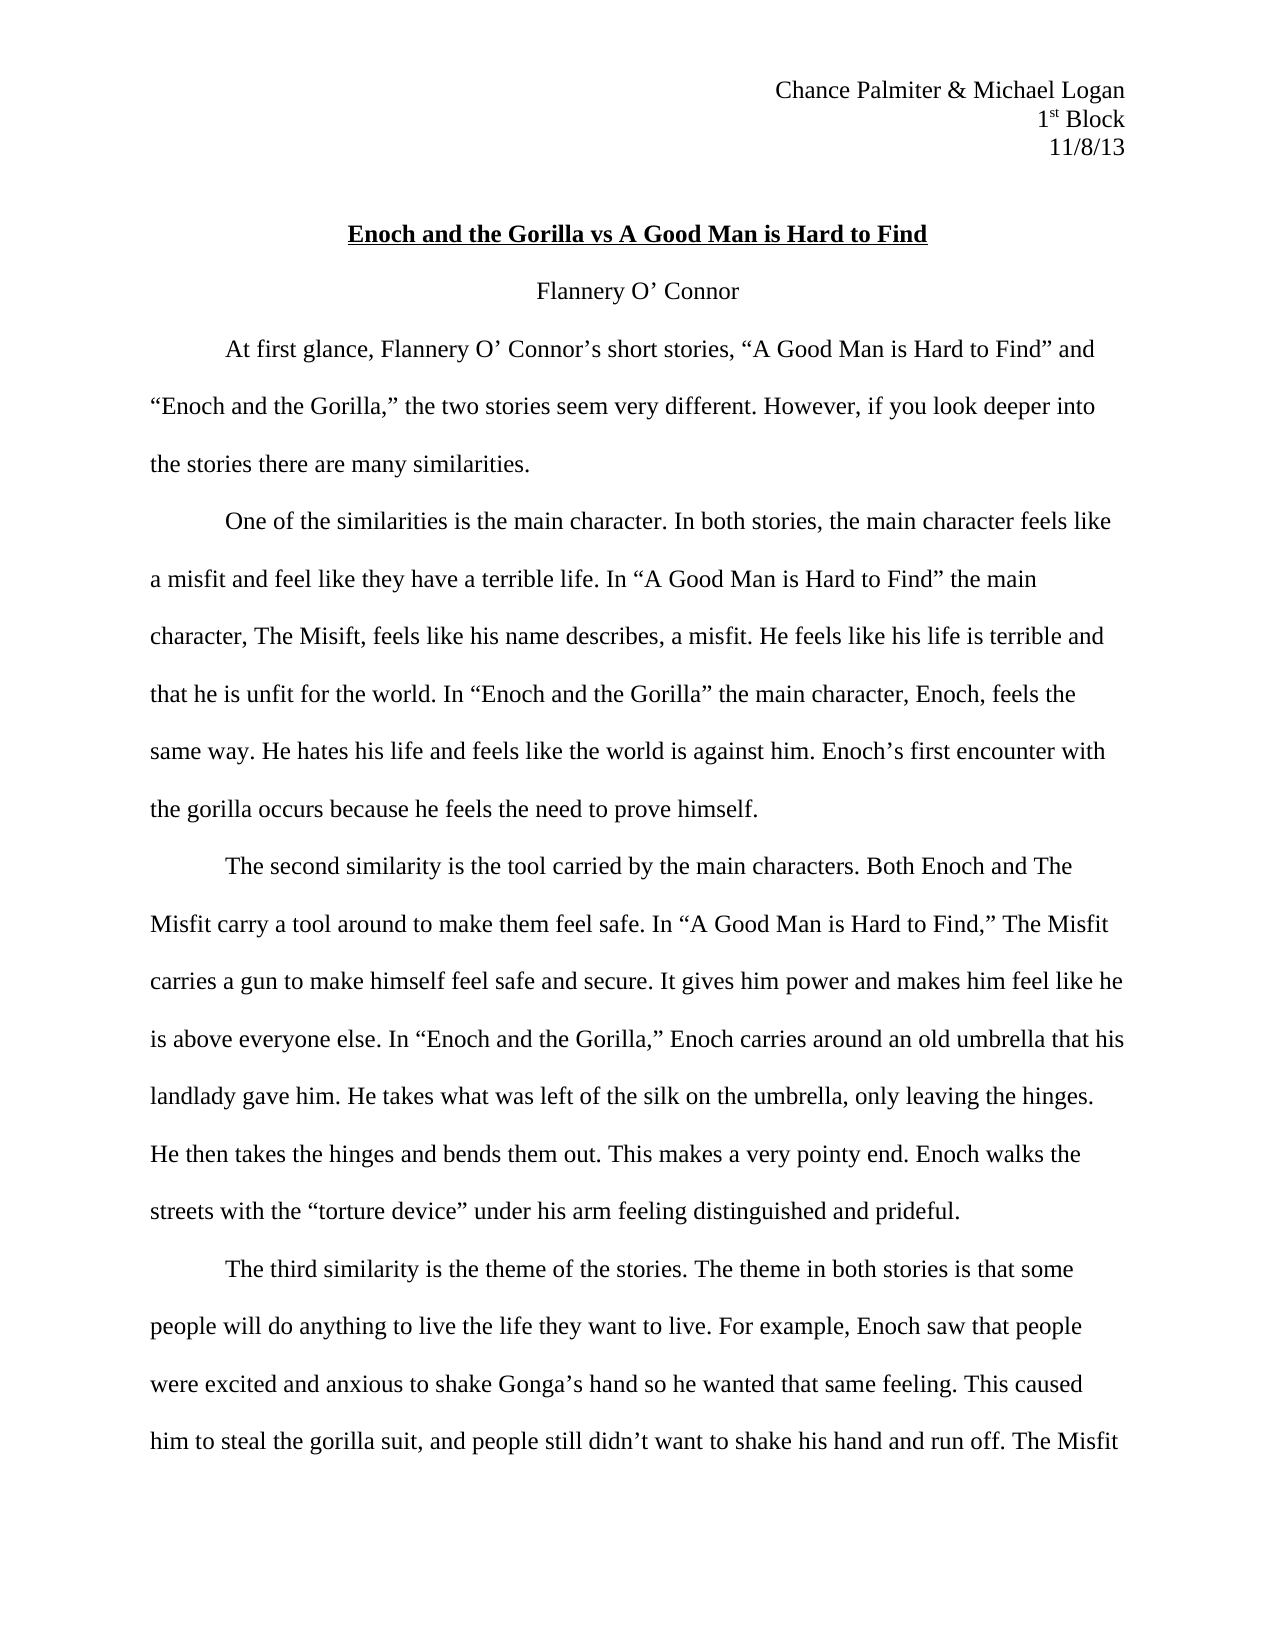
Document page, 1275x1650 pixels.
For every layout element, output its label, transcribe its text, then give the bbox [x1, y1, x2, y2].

text Flannery O’ Connor [150, 276, 1125, 305]
text One of the similarities is the main character. In both stories, the main character feels like a misfit and feel like they have a terrible life. In “A Good Man is Hard to Find” the main character, The Misift, feels like his name describes, a misfit. He feels like his life is terrible and that he is unfit for the world. In “Enoch and the Gorilla” the main character, Enoch, feels the same way. He hates his life and feels like the world is against him. Enoch’s first encounter with the gorilla occurs because he feels the need to prove himself. [150, 506, 1125, 822]
text The second similarity is the tool carried by the main characters. Both Enoch and The Misfit carry a tool around to make them feel safe. In “A Good Man is Hard to Find,” The Misfit carries a gun to make himself feel safe and secure. It gives him power and makes him feel like he is above everyone else. In “Enoch and the Gorilla,” Enoch carries around an old umbrella that his landlady gave him. He takes what was left of the silk on the umbrella, only leaving the hinges. He then takes the hinges and bends them out. This makes a very pointy end. Enoch walks the streets with the “torture device” under his arm feeling distinguished and prideful. [150, 851, 1125, 1225]
text At first glance, Flannery O’ Connor’s short stories, “A Good Man is Hard to Find” and “Enoch and the Gorilla,” the two stories seem very different. However, if you look deeper into the stories there are many similarities. [150, 334, 1125, 477]
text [150, 1254, 1125, 1455]
text Enoch and the Gorilla vs A Good Man is Hard to Find [150, 219, 1125, 247]
